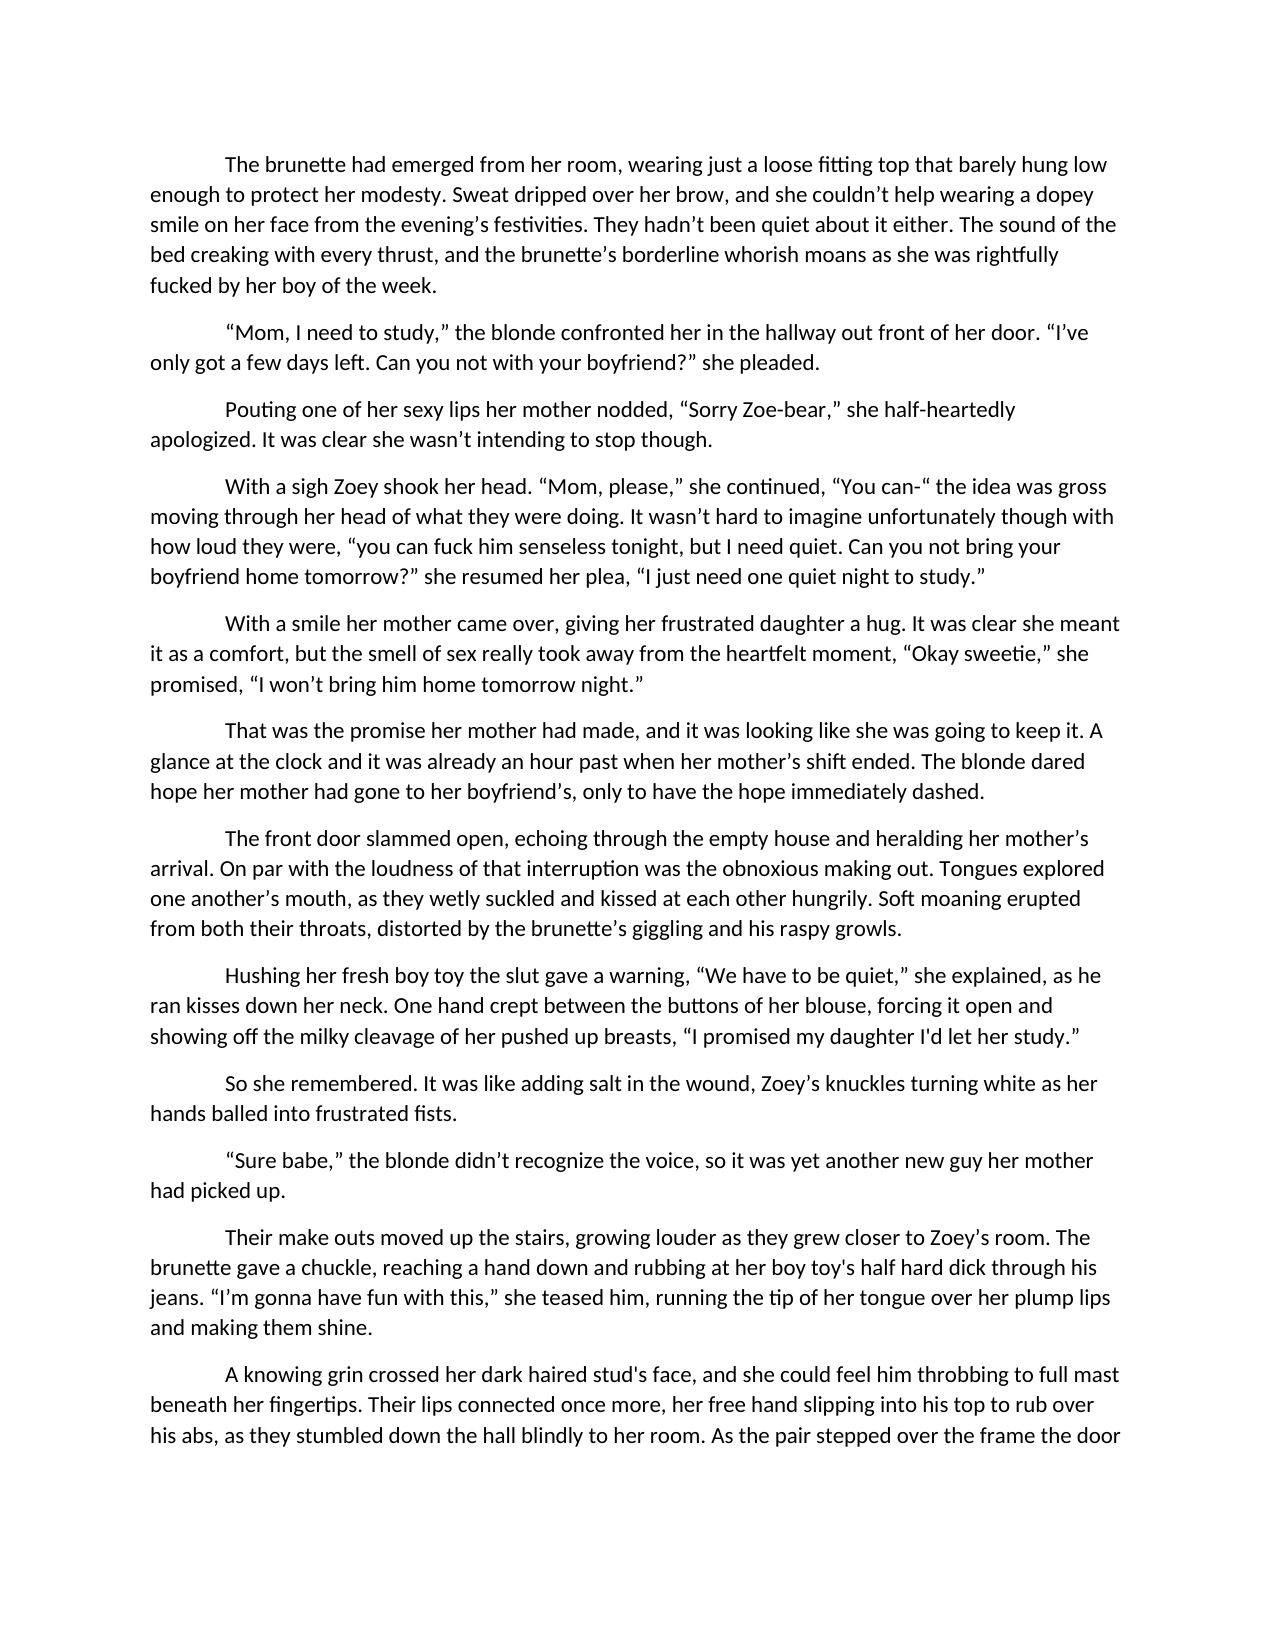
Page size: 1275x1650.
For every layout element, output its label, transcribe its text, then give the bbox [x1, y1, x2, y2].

text Their make outs moved up the stairs, growing louder as they grew closer to Zoey’s room. The brunette gave a chuckle, reaching a hand down and rubbing at her boy toy's half hard dick through his jeans. “I’m gonna have fun with this,” she teased him, running the tip of her tongue over her plump lips and making them shine. [150, 1223, 1125, 1342]
text “Mom, I need to study,” the blonde confronted her in the hallway out front of her door. “I’ve only got a few days left. Can you not with your boyfriend?” she pleaded. [150, 318, 1125, 376]
text Pouting one of her sexy lips her mother nodded, “Sorry Zoe-bear,” she half-heartedly apologized. It was clear she wasn’t intending to stop though. [150, 395, 1125, 453]
text Hushing her fresh boy toy the slut gave a warning, “We have to be quiet,” she explained, as he ran kisses down her neck. One hand crept between the buttons of her blouse, forcing it open and showing off the milky cleavage of her pushed up breasts, “I promised my daughter I'd let her study.” [150, 961, 1125, 1050]
text The front door slammed open, echoing through the empty house and heralding her mother’s arrival. On par with the loudness of that interruption was the obnoxious making out. Tongues explored one another’s mouth, as they wetly suckled and kissed at each other hungrily. Soft moaning erupted from both their throats, distorted by the brunette’s giggling and his raspy growls. [150, 824, 1125, 943]
text So she remembered. It was like adding salt in the wound, Zoey’s knuckles turning white as her hands balled into frustrated fists. [150, 1069, 1125, 1127]
text With a smile her mother came over, giving her frustrated daughter a hug. It was clear she meant it as a comfort, but the smell of sex really took away from the heartfelt moment, “Okay sweetie,” she promised, “I won’t bring him home tomorrow night.” [150, 609, 1125, 698]
text That was the promise her mother had made, and it was looking like she was going to keep it. A glance at the clock and it was already an hour past when her mother’s shift ended. The blonde dared hope her mother had gone to her boyfriend’s, only to have the hope immediately dashed. [150, 717, 1125, 805]
text The brunette had emerged from her room, wearing just a loose fitting top that barely hung low enough to protect her modesty. Sweat dripped over her brow, and she couldn’t help wearing a dopey smile on her face from the evening’s festivities. They hadn’t been quiet about it either. The sound of the bed creaking with every thrust, and the brunette’s borderline whorish moans as she was rightfully fucked by her boy of the week. [150, 150, 1125, 299]
text “Sure babe,” the blonde didn’t recognize the voice, so it was yet another new guy her mother had picked up. [150, 1146, 1125, 1204]
text With a sigh Zoey shook her head. “Mom, please,” she continued, “You can-“ the idea was gross moving through her head of what they were doing. It wasn’t hard to imagine unfortunately though with how loud they were, “you can fuck him senseless tonight, but I need quiet. Can you not bring your boyfriend home tomorrow?” she resumed her plea, “I just need one quiet night to study.” [150, 472, 1125, 591]
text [150, 1360, 1125, 1449]
